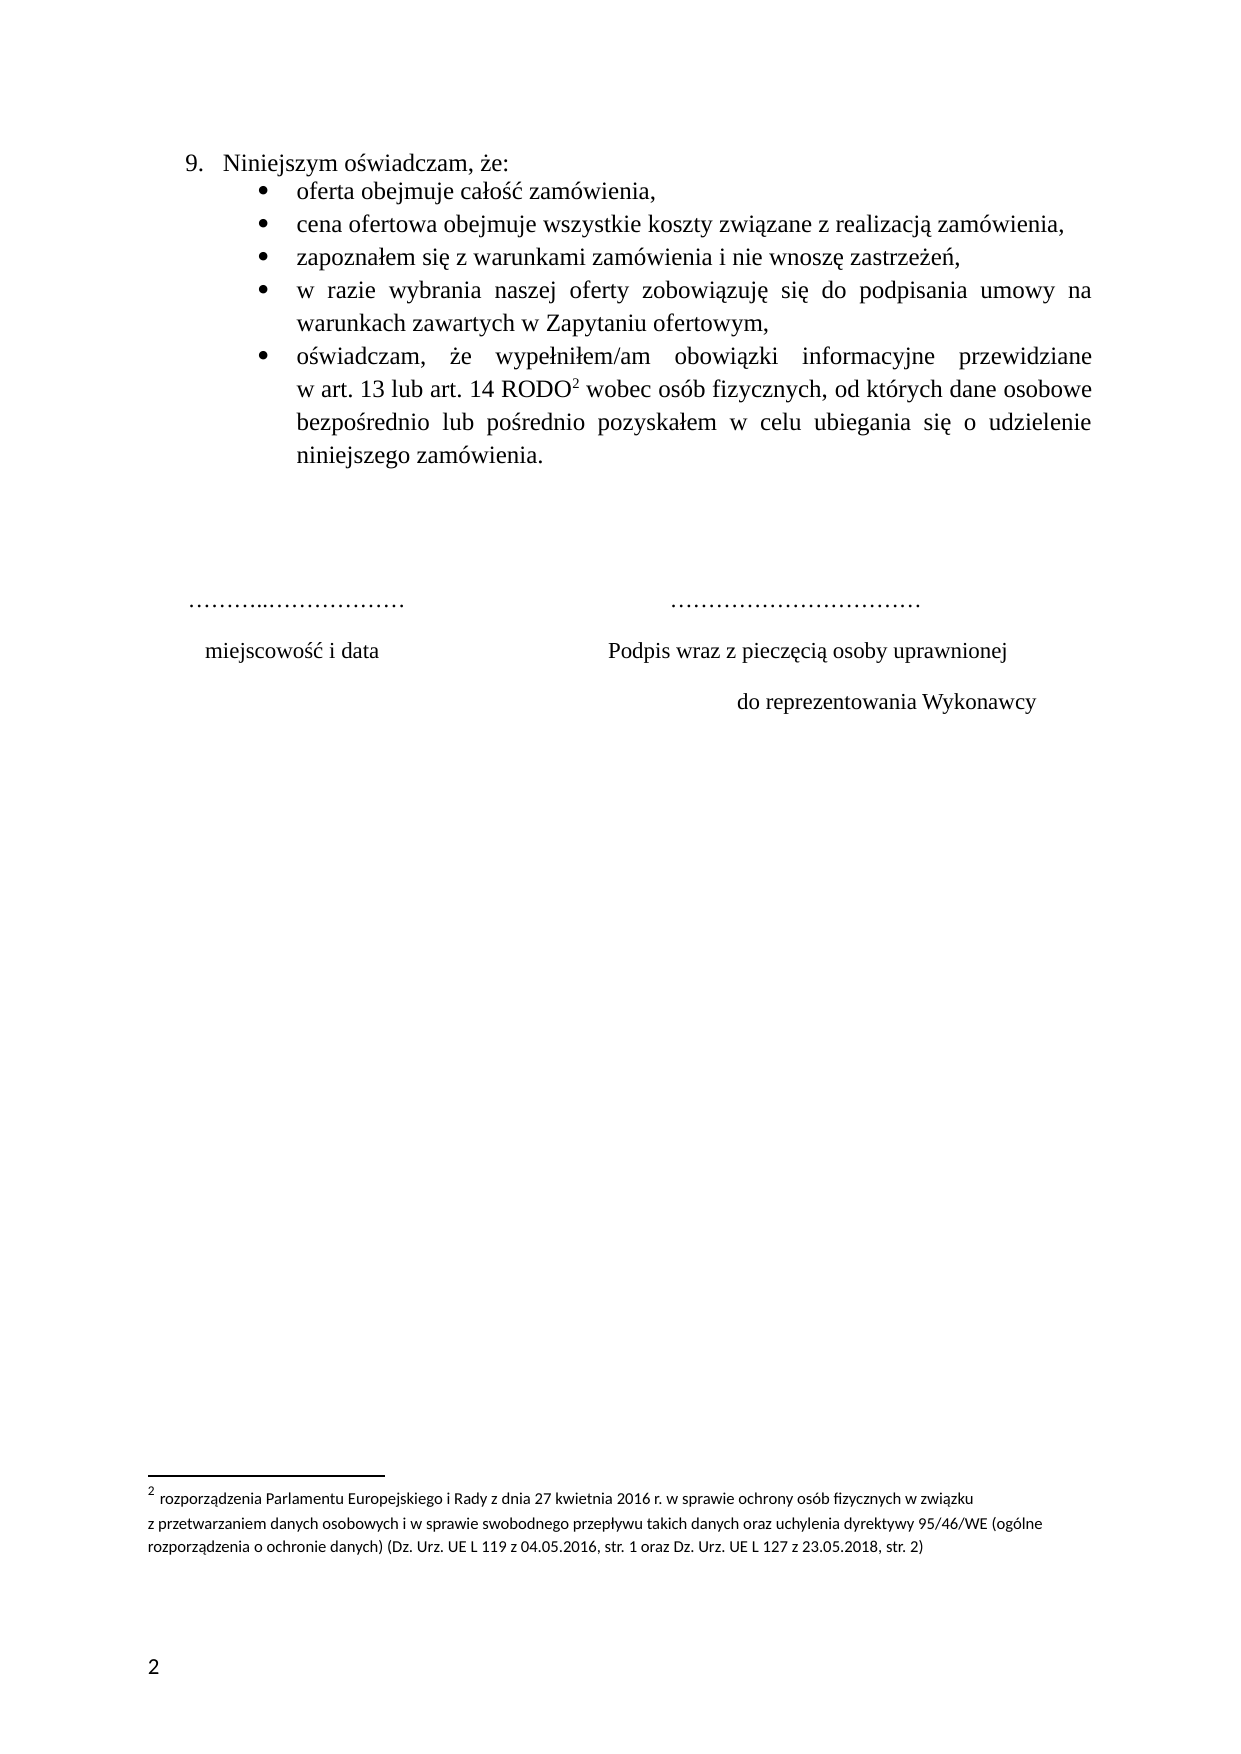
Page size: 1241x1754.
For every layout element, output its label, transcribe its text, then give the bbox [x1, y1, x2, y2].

list cena ofertowa obejmuje wszystkie koszty związane z realizacją zamówienia, [259, 209, 1093, 238]
list oferta obejmuje całość zamówienia, [259, 176, 1093, 205]
text ………..……………… …………………………… [148, 586, 1093, 613]
text miejscowość i data Podpis wraz z pieczęcią osoby uprawnionej [148, 637, 1093, 664]
list w razie wybrania naszej oferty zobowiązuję się do podpisania umowy na warunkach zawartych w Zapytaniu ofertowym, [259, 275, 1093, 337]
list zapoznałem się z warunkami zamówienia i nie wnoszę zastrzeżeń, [259, 242, 1093, 271]
list oświadczam, że wypełniłem/am obowiązki informacyjne przewidziane w art. 13 lub art. 14 RODO wobec osób fizycznych, od których dane osobowe bezpośrednio lub pośrednio pozyskałem w celu ubiegania się o udzielenie niniejszego zamówienia. [259, 341, 1093, 469]
text do reprezentowania Wykonawcy [609, 688, 1093, 715]
list Niniejszym oświadczam, że: [185, 148, 1093, 176]
